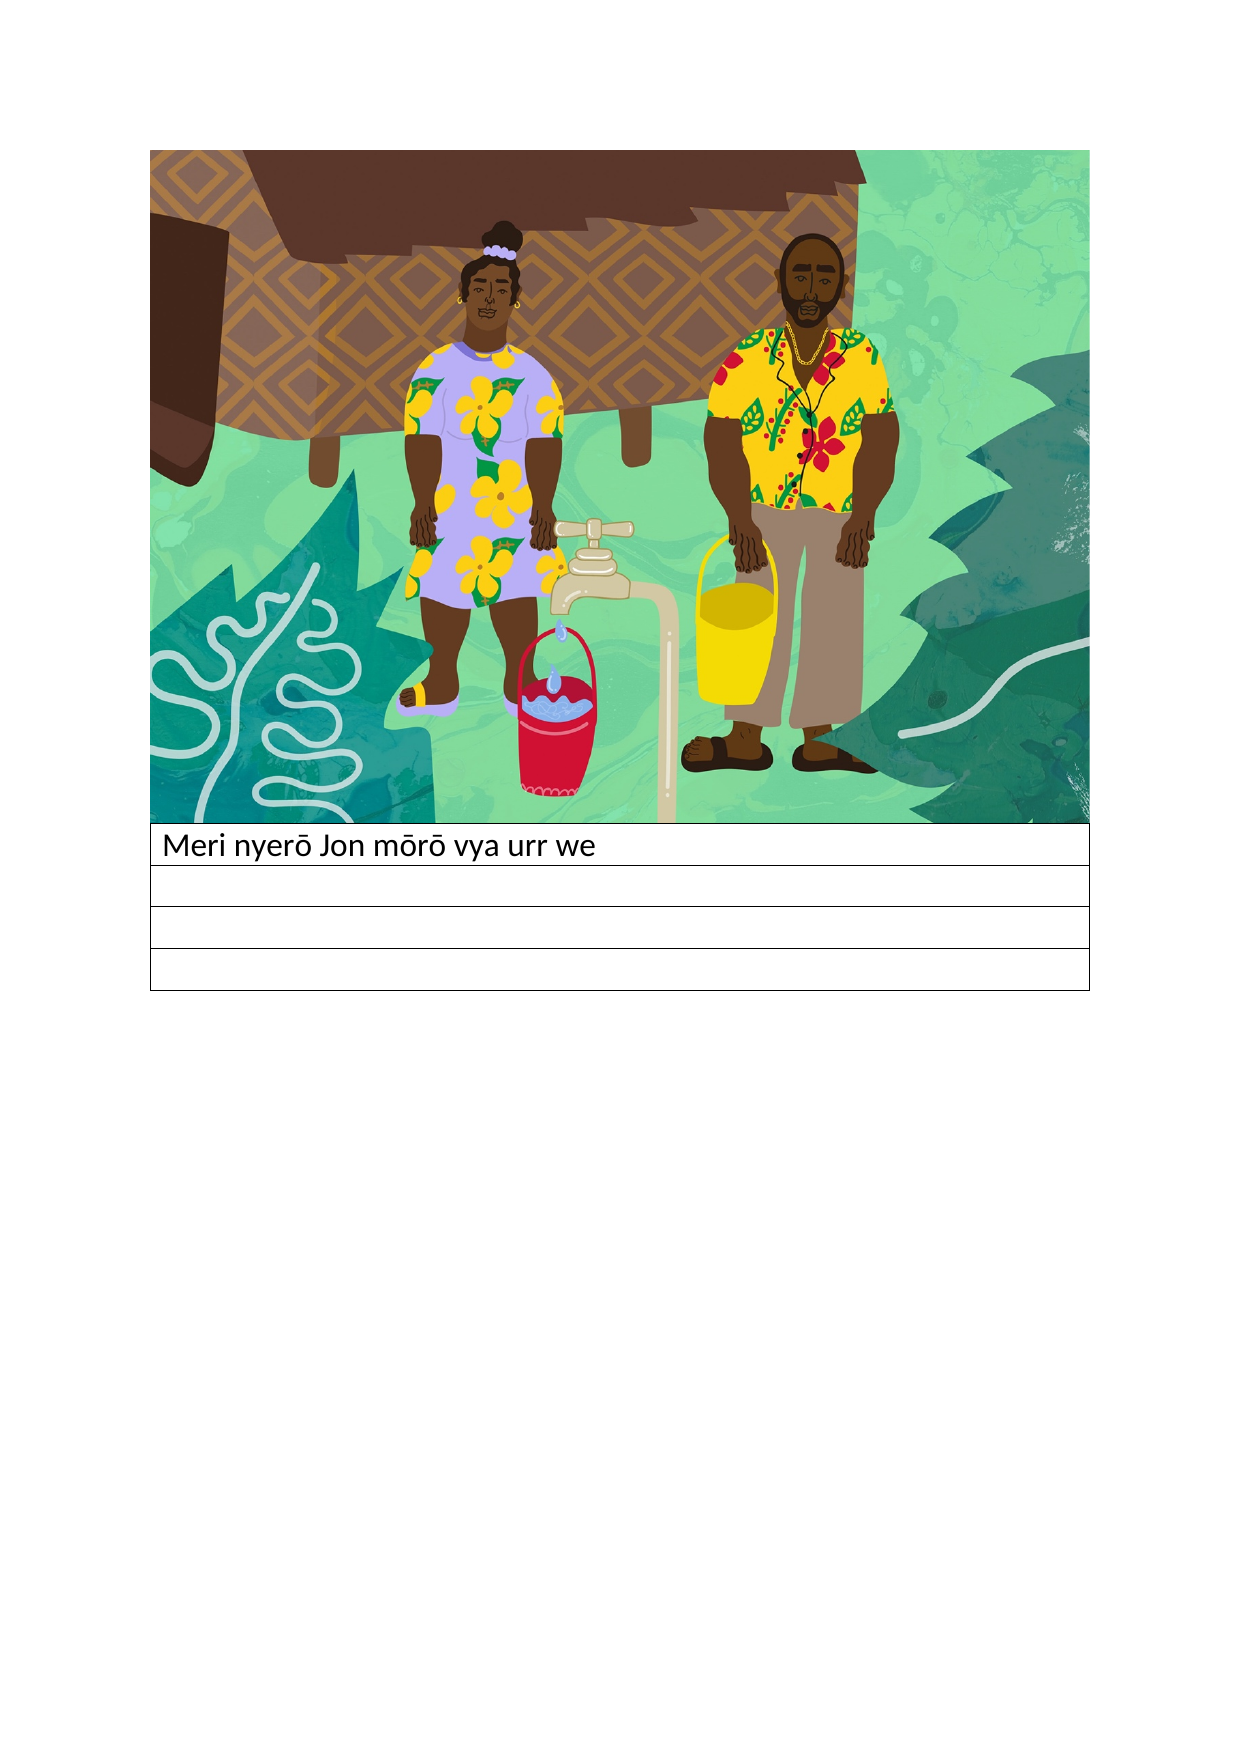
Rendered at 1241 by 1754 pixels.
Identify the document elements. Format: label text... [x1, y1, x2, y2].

table_cell [151, 866, 1089, 906]
table_cell [151, 907, 1089, 948]
picture [150, 150, 1090, 823]
table_header Meri nyerō Jon mōrō vya urr we [151, 824, 1089, 864]
table_cell [151, 949, 1089, 990]
